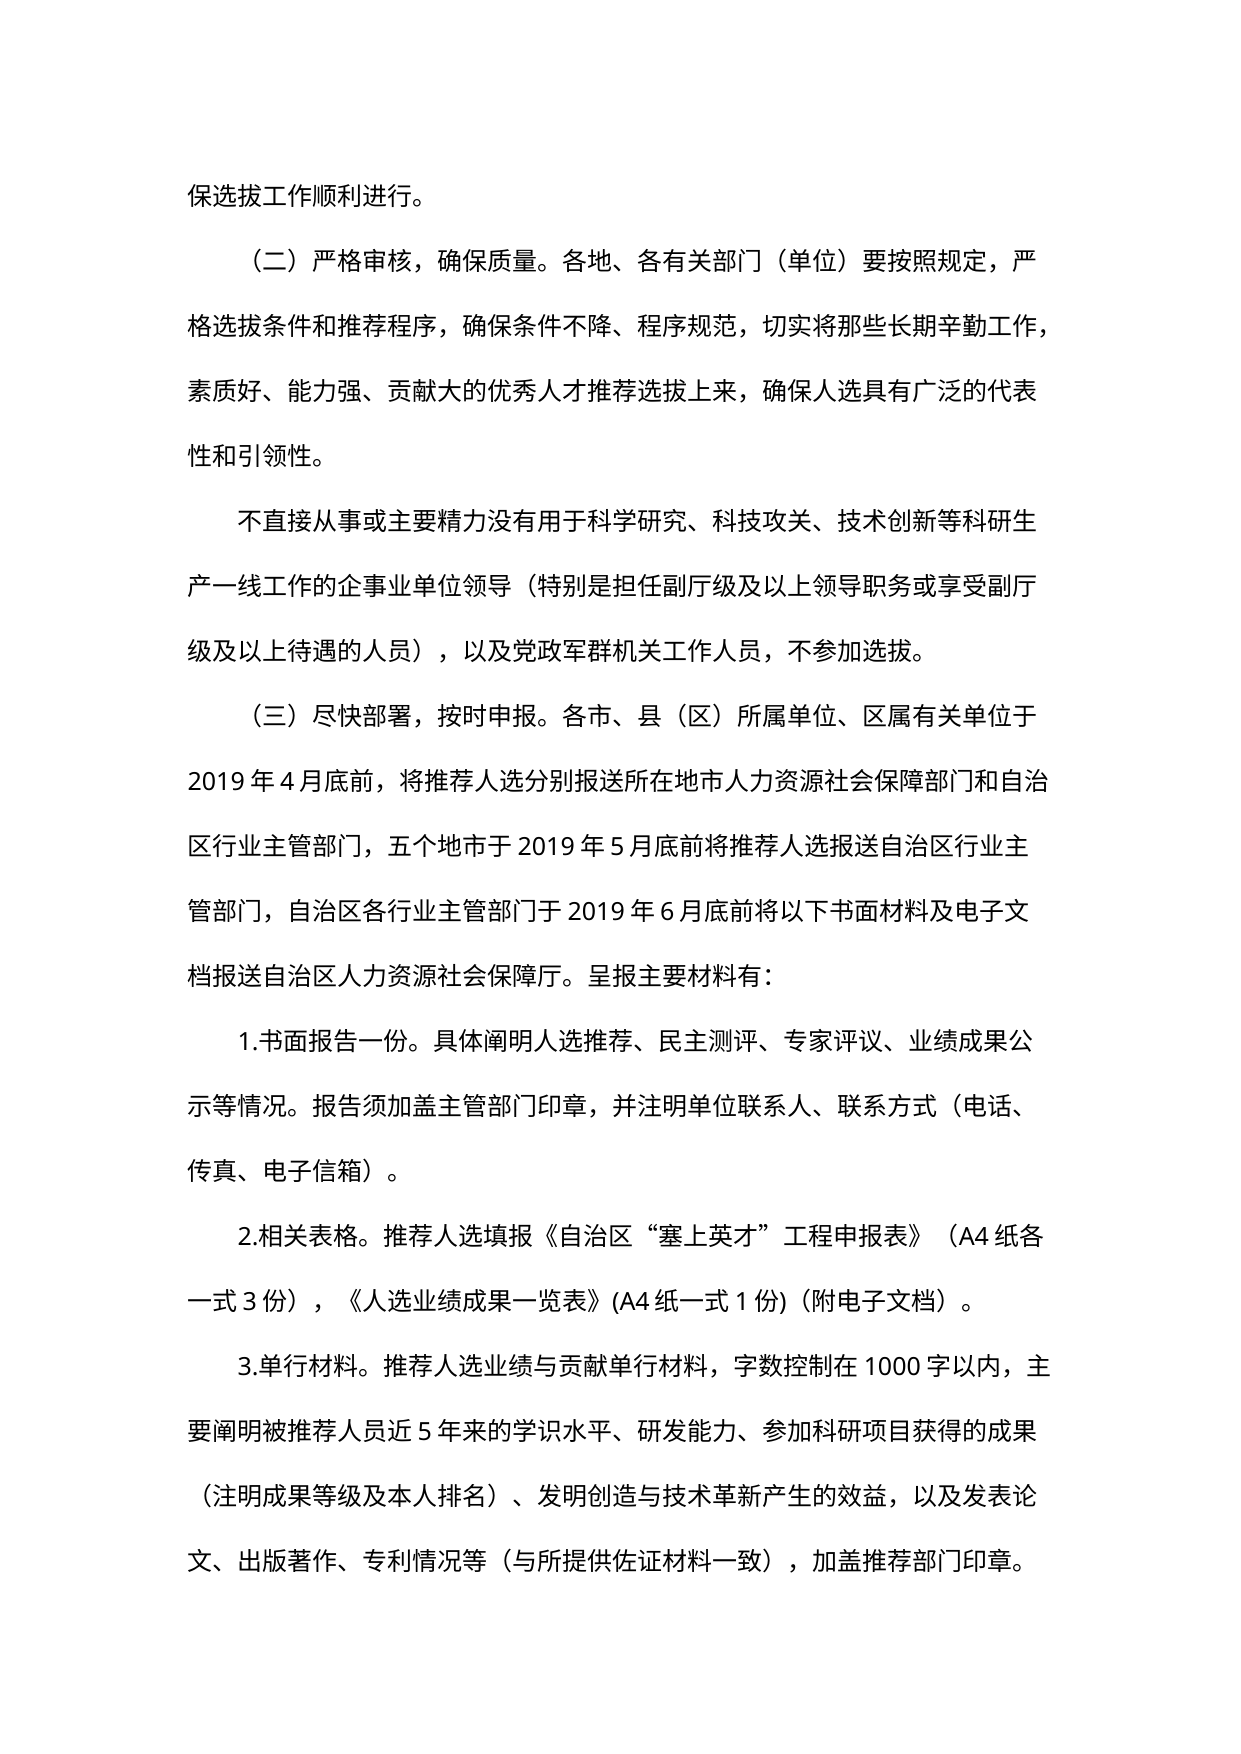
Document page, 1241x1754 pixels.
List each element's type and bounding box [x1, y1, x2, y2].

text [187, 162, 1053, 1592]
